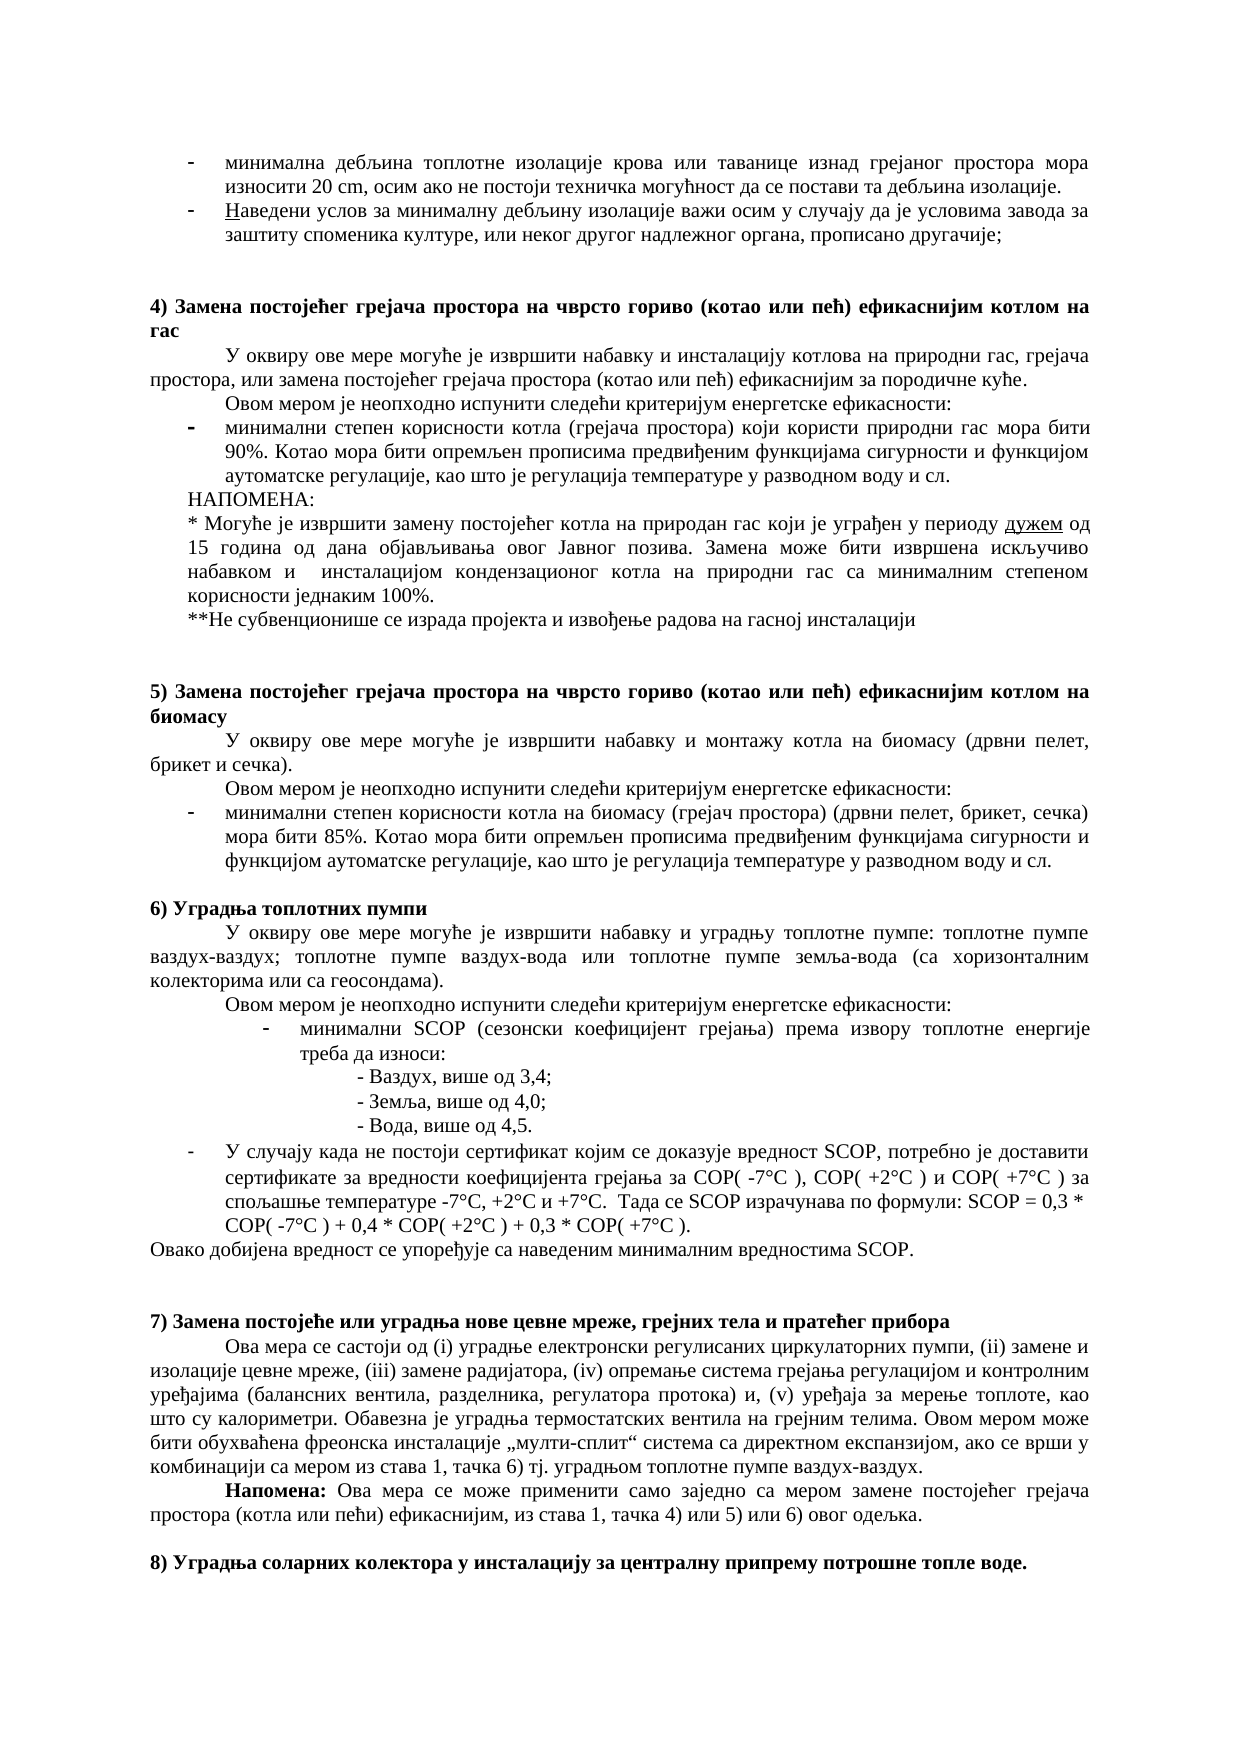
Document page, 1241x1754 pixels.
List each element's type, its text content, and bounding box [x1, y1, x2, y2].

text - Земља, више од 4,0; [357, 1088, 1090, 1113]
text Овом мером је неопходно испунити следећи критеријум енергетске ефикасности: [150, 776, 1090, 800]
text 7) Замена постојеће или уградња нове цевне мреже, грејних тела и пратећег прибора [150, 1309, 1090, 1333]
text У оквиру ове мере могуће је извршити набавку и инсталацију котлова на природни гас, грејача простора, или замена постојећег грејача простора (котао или пећ) ефикаснијим за породичне куће. [150, 342, 1090, 391]
list У случају када не постоји сертификат којим се доказује вредност SCOP, потребно је доставити сертификате за вредности коефицијента грејања за COP( -7°C ), COP( +2°C ) и COP( +7°C ) за спољашње температуре -7°C, +2°C и +7°C. Тада се SCOP израчунава по формули: SCOP = 0,3 * COP( -7°C ) + 0,4 * COP( +2°C ) + 0,3 * COP( +7°C ). [187, 1137, 1090, 1237]
text Овом мером је неопходно испунити следећи критеријум енергетске ефикасности: [150, 391, 1090, 415]
text Овом мером је неопходно испунити следећи критеријум енергетске ефикасности: [150, 992, 1090, 1016]
text НАПОМЕНА: [187, 487, 1090, 511]
text 8) Уградња соларних колектора у инсталацију за централну припрему потрошне топле воде. [150, 1526, 1090, 1574]
list минимална дебљина топлотне изолације крова или таванице изнад грејаног простора мора износити 20 cm, осим ако не постоји техничка могућност да се постави та дебљина изолације. [187, 150, 1090, 198]
text У оквиру ове мере могуће је извршити набавку и уградњу топлотне пумпе: топлотне пумпе ваздух-ваздух; топлотне пумпе ваздух-вода или топлотне пумпе земља-вода (са хоризонталним колекторима или са геосондама). [150, 920, 1090, 992]
text * Могуће је извршити замену постојећег котла на природан гас који је уграђен у периоду дужем од 15 година од дана објављивања овог Јавног позива. Замена може бити извршена искључиво набавком и инсталацијом кондензационог котла на природни гас са минималним степеном корисности једнаким 100%. [187, 511, 1090, 607]
text 5) Замена постојећег грејача простора на чврсто гориво (котао или пећ) ефикаснијим котлом на биомасу [150, 679, 1090, 728]
list минимални SCOP (сезонски коефицијент грејања) према извору топлотне енергије треба да износи: [262, 1016, 1090, 1064]
list минимални степен корисности котла на биомасу (грејач простора) (дрвни пелет, брикет, сечка) мора бити 85%. Котао мора бити опремљен прописима предвиђеним функцијама сигурности и функцијом аутоматске регулације, као што је регулација температуре у разводном воду и сл. [187, 800, 1090, 872]
text - Ваздух, више од 3,4; [357, 1064, 1090, 1088]
text Напомена: Ова мера се може применити само заједно са мером замене постојећег грејача простора (котла или пећи) ефикаснијим, из става 1, тачка 4) или 5) или 6) овог одељка. [150, 1478, 1090, 1526]
text **Не субвенционише се израда пројекта и извођење радова на гасној инсталацији [187, 607, 1052, 631]
text Ова мера се састоји од (i) уградње електронски регулисаних циркулаторних пумпи, (ii) замене и изолације цевне мреже, (iii) замене радијатора, (iv) опремање система грејања регулацијом и контролним уређајима (балансних вентила, разделника, регулатора протока) и, (v) уређаја за мерење топлоте, као што су калориметри. Обавезна је уградња термостатских вентила на грејним телима. Овом мером може бити обухваћена фреонска инсталације „мулти-сплит“ система са директном експанзијом, ако се врши у комбинацији са мером из става 1, тачка 6) тј. уградњом топлотне пумпе ваздух-ваздух. [150, 1333, 1090, 1478]
text Овако добијена вредност се упоређује са наведеним минималним вредностима SCOP. [150, 1237, 1090, 1261]
text 6) Уградња топлотних пумпи [150, 896, 1090, 920]
text 4) Замена постојећег грејача простора на чврсто гориво (котао или пећ) ефикаснијим котлом на гас [150, 294, 1090, 342]
text У оквиру ове мере могуће је извршити набавку и монтажу котла на биомасу (дрвни пелет, брикет и сечка). [150, 728, 1090, 776]
list минимални степен корисности котла (грејача простора) који користи природни гас мора бити 90%. Котао мора бити опремљен прописима предвиђеним функцијама сигурности и функцијом аутоматске регулације, као што је регулација температуре у разводном воду и сл. [187, 415, 1090, 487]
text - Вода, више од 4,5. [357, 1113, 1090, 1137]
